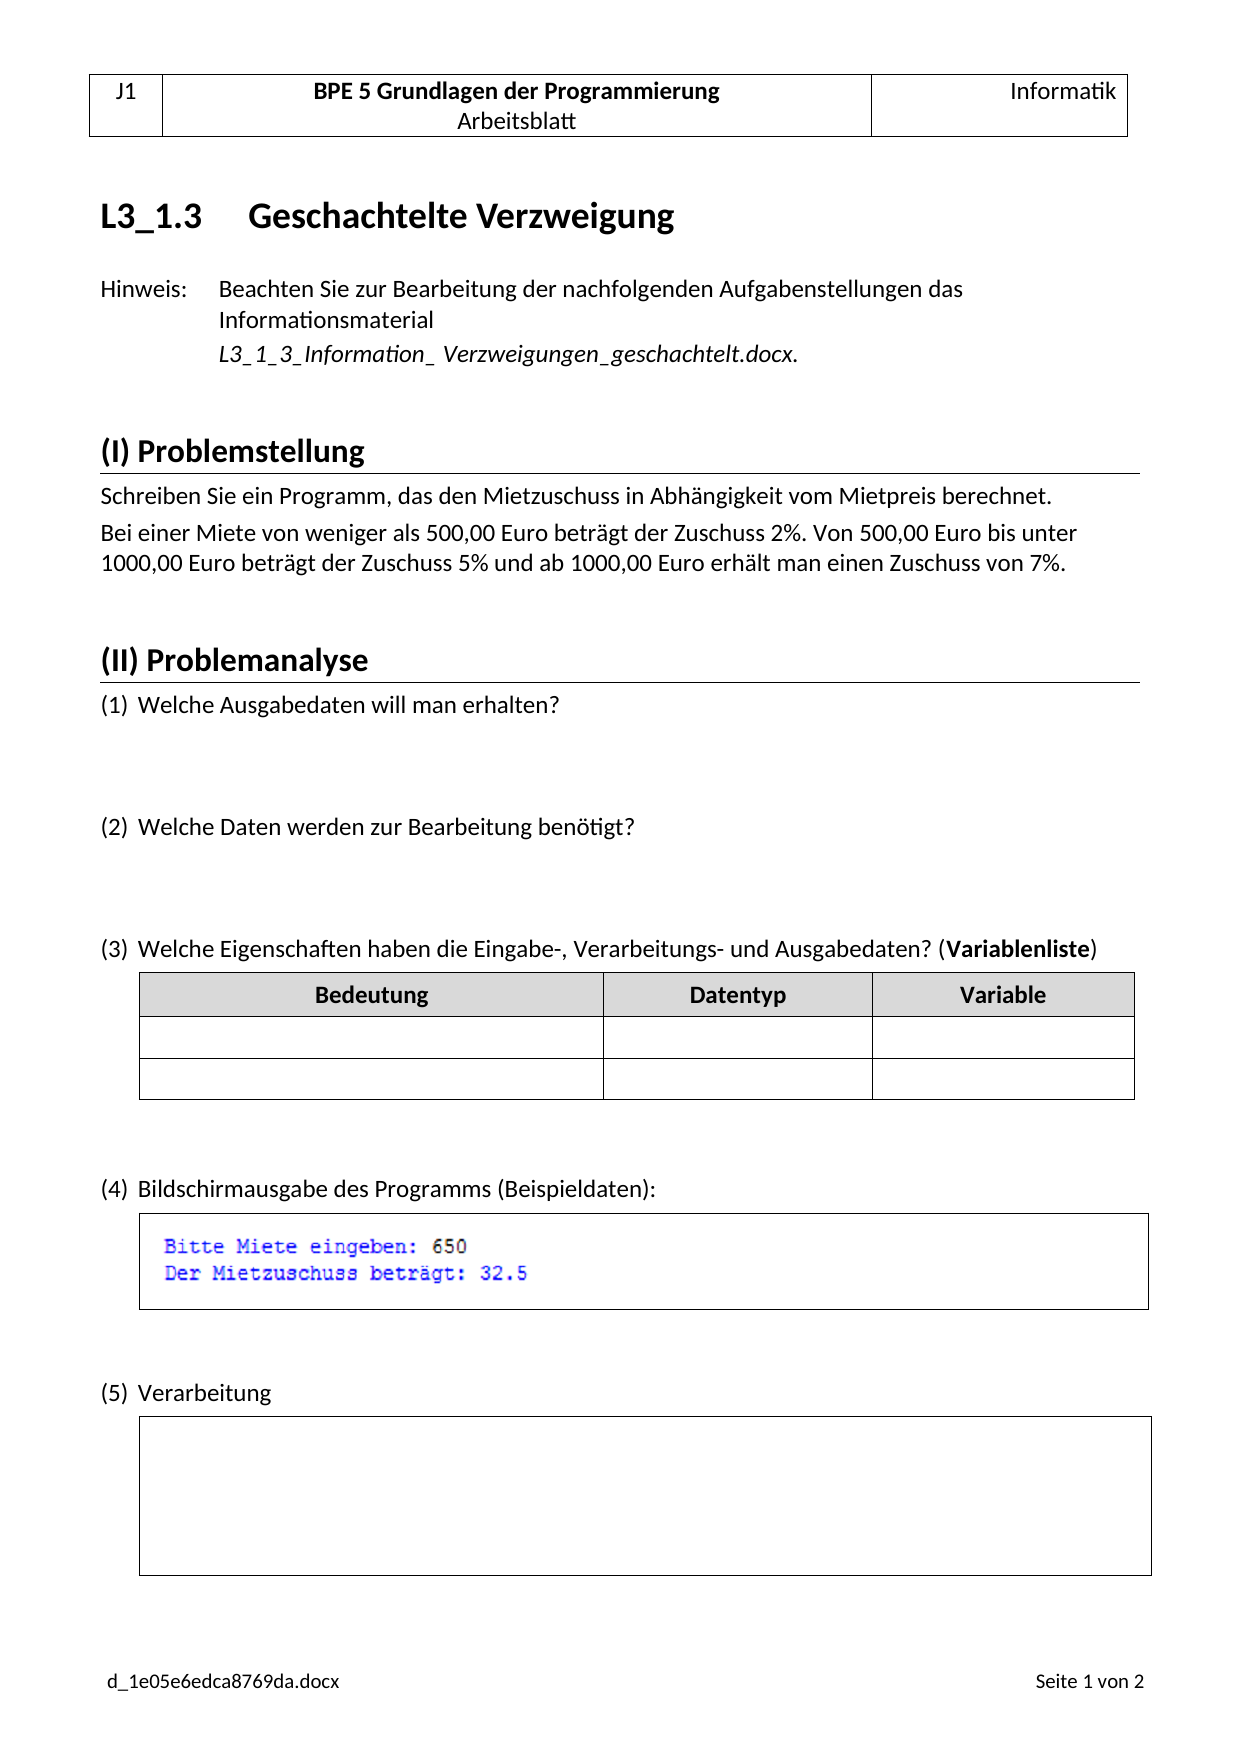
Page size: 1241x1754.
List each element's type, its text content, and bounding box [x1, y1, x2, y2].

list Bei einer Miete von weniger als 500,00 Euro beträgt der Zuschuss 2%. Von 500,00 Euro bis unter 1000,00 Euro beträgt der Zuschuss 5% und ab 1000,00 Euro erhält man einen Zuschuss von 7%. [100, 517, 1140, 578]
list L3_1_3_Information_ Verzweigungen_geschachtelt.docx. [218, 338, 1140, 369]
list Schreiben Sie ein Programm, das den Mietzuschuss in Abhängigkeit vom Mietpreis berechnet. [100, 480, 1140, 511]
list Welche Eigenschaften haben die Eingabe-, Verarbeitungs- und Ausgabedaten? (Variablenliste) [100, 933, 1140, 964]
table_cell [873, 1017, 1134, 1058]
table_cell [604, 1059, 872, 1099]
text (II) Problemanalyse [100, 639, 1140, 682]
list Welche Daten werden zur Bearbeitung benötigt? [100, 811, 1140, 842]
list Verarbeitung [100, 1377, 1140, 1407]
picture [150, 1221, 602, 1297]
subtitle L3_1.3 Geschachtelte Verzweigung [100, 192, 1140, 238]
table_header Bedeutung [140, 973, 603, 1016]
table_cell [140, 1059, 603, 1099]
table_header Datentyp [604, 973, 872, 1016]
table_cell [140, 1017, 603, 1058]
table_header [140, 1214, 1148, 1309]
text (I) Problemstellung [100, 430, 1140, 473]
list Hinweis: Beachten Sie zur Bearbeitung der nachfolgenden Aufgabenstellungen das Informationsmaterial [100, 273, 1140, 334]
table_cell [873, 1059, 1134, 1099]
list Welche Ausgabedaten will man erhalten? [100, 689, 1140, 720]
list Bildschirmausgabe des Programms (Beispieldaten): [100, 1173, 1140, 1204]
table_header [140, 1417, 1151, 1575]
table_cell [604, 1017, 872, 1058]
table_header Variable [873, 973, 1134, 1016]
